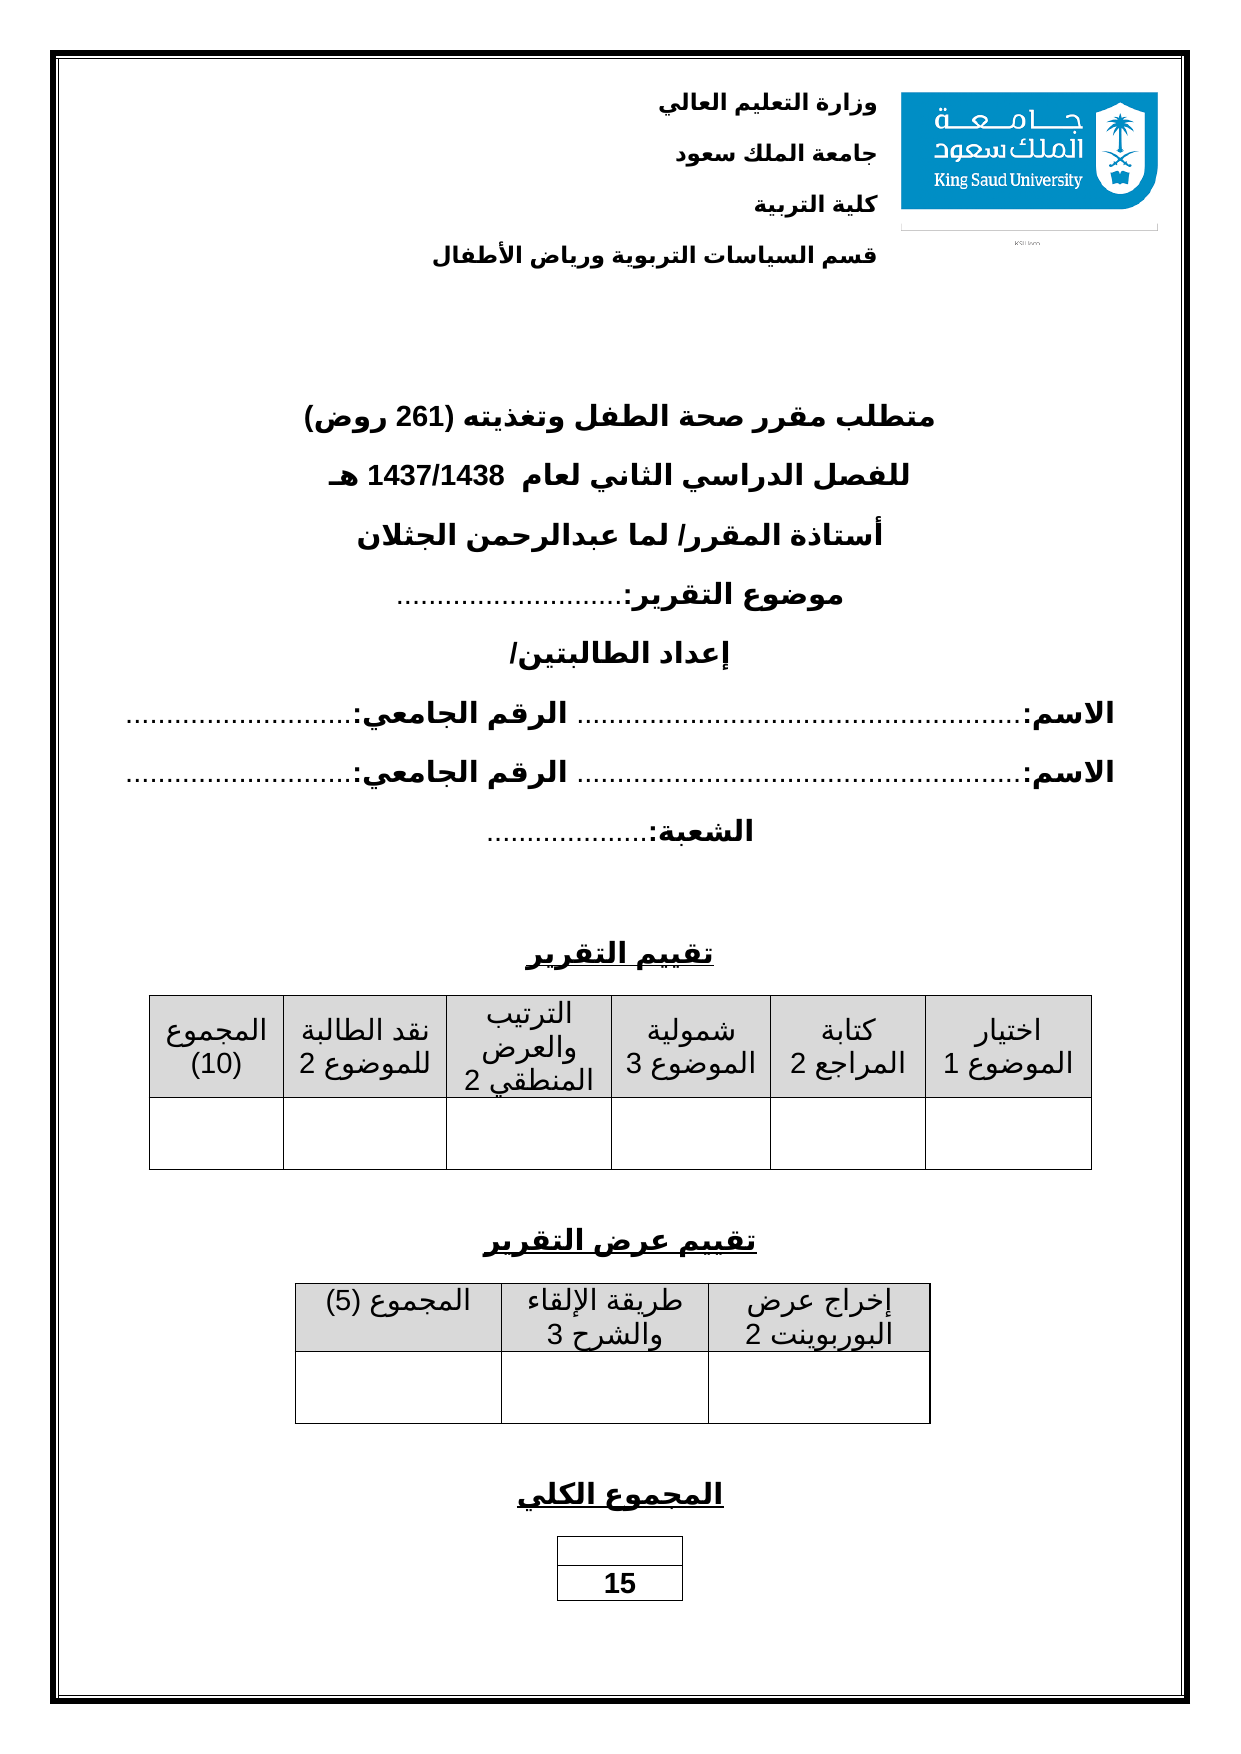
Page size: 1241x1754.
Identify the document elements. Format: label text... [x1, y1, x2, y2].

text الاسم:....................................................... الرقم الجامعي:............................ [89, 755, 1152, 789]
text متطلب مقرر صحة الطفل وتغذيته (261 روض) [89, 399, 1152, 432]
text كلية التربية [89, 191, 896, 217]
text إعداد الطالبتين/ [89, 636, 1152, 670]
table_cell [284, 1098, 446, 1169]
table_header اختيار الموضوع 1 [926, 996, 1091, 1097]
table_header نقد الطالبة للموضوع 2 [284, 996, 446, 1097]
text الشعبة:.................... [89, 814, 1152, 848]
table_header كتابة المراجع 2 [771, 996, 925, 1097]
text أستاذة المقرر/ لما عبدالرحمن الجثلان [89, 518, 1152, 551]
table_cell [926, 1098, 1091, 1169]
text الاسم:....................................................... الرقم الجامعي:............................ [89, 696, 1152, 729]
text تقييم عرض التقرير [89, 1223, 1152, 1257]
picture [896, 89, 1159, 245]
text تقييم التقرير [89, 936, 1152, 969]
table_cell [296, 1352, 501, 1423]
text جامعة الملك سعود [89, 140, 896, 166]
table_header المجموع (5) [296, 1284, 501, 1351]
table_header المجموع (10) [150, 996, 283, 1097]
table_header إخراج عرض البوربوينت 2 [709, 1284, 929, 1351]
text المجموع الكلي [89, 1477, 1152, 1510]
table_cell [709, 1352, 929, 1423]
table_header [558, 1537, 682, 1565]
table_cell 15 [558, 1566, 682, 1600]
table_cell [447, 1098, 611, 1169]
table_cell [612, 1098, 770, 1169]
table_header شمولية الموضوع 3 [612, 996, 770, 1097]
table_header الترتيب والعرض المنطقي 2 [447, 996, 611, 1097]
text للفصل الدراسي الثاني لعام 1437/1438 هـ [89, 458, 1152, 492]
text موضوع التقرير:............................ [89, 577, 1152, 611]
table_cell [150, 1098, 283, 1169]
text قسم السياسات التربوية ورياض الأطفال [89, 242, 1152, 268]
table_cell [771, 1098, 925, 1169]
table_cell [502, 1352, 708, 1423]
table_header طريقة الإلقاء والشرح 3 [502, 1284, 708, 1351]
text وزارة التعليم العالي [89, 89, 896, 115]
